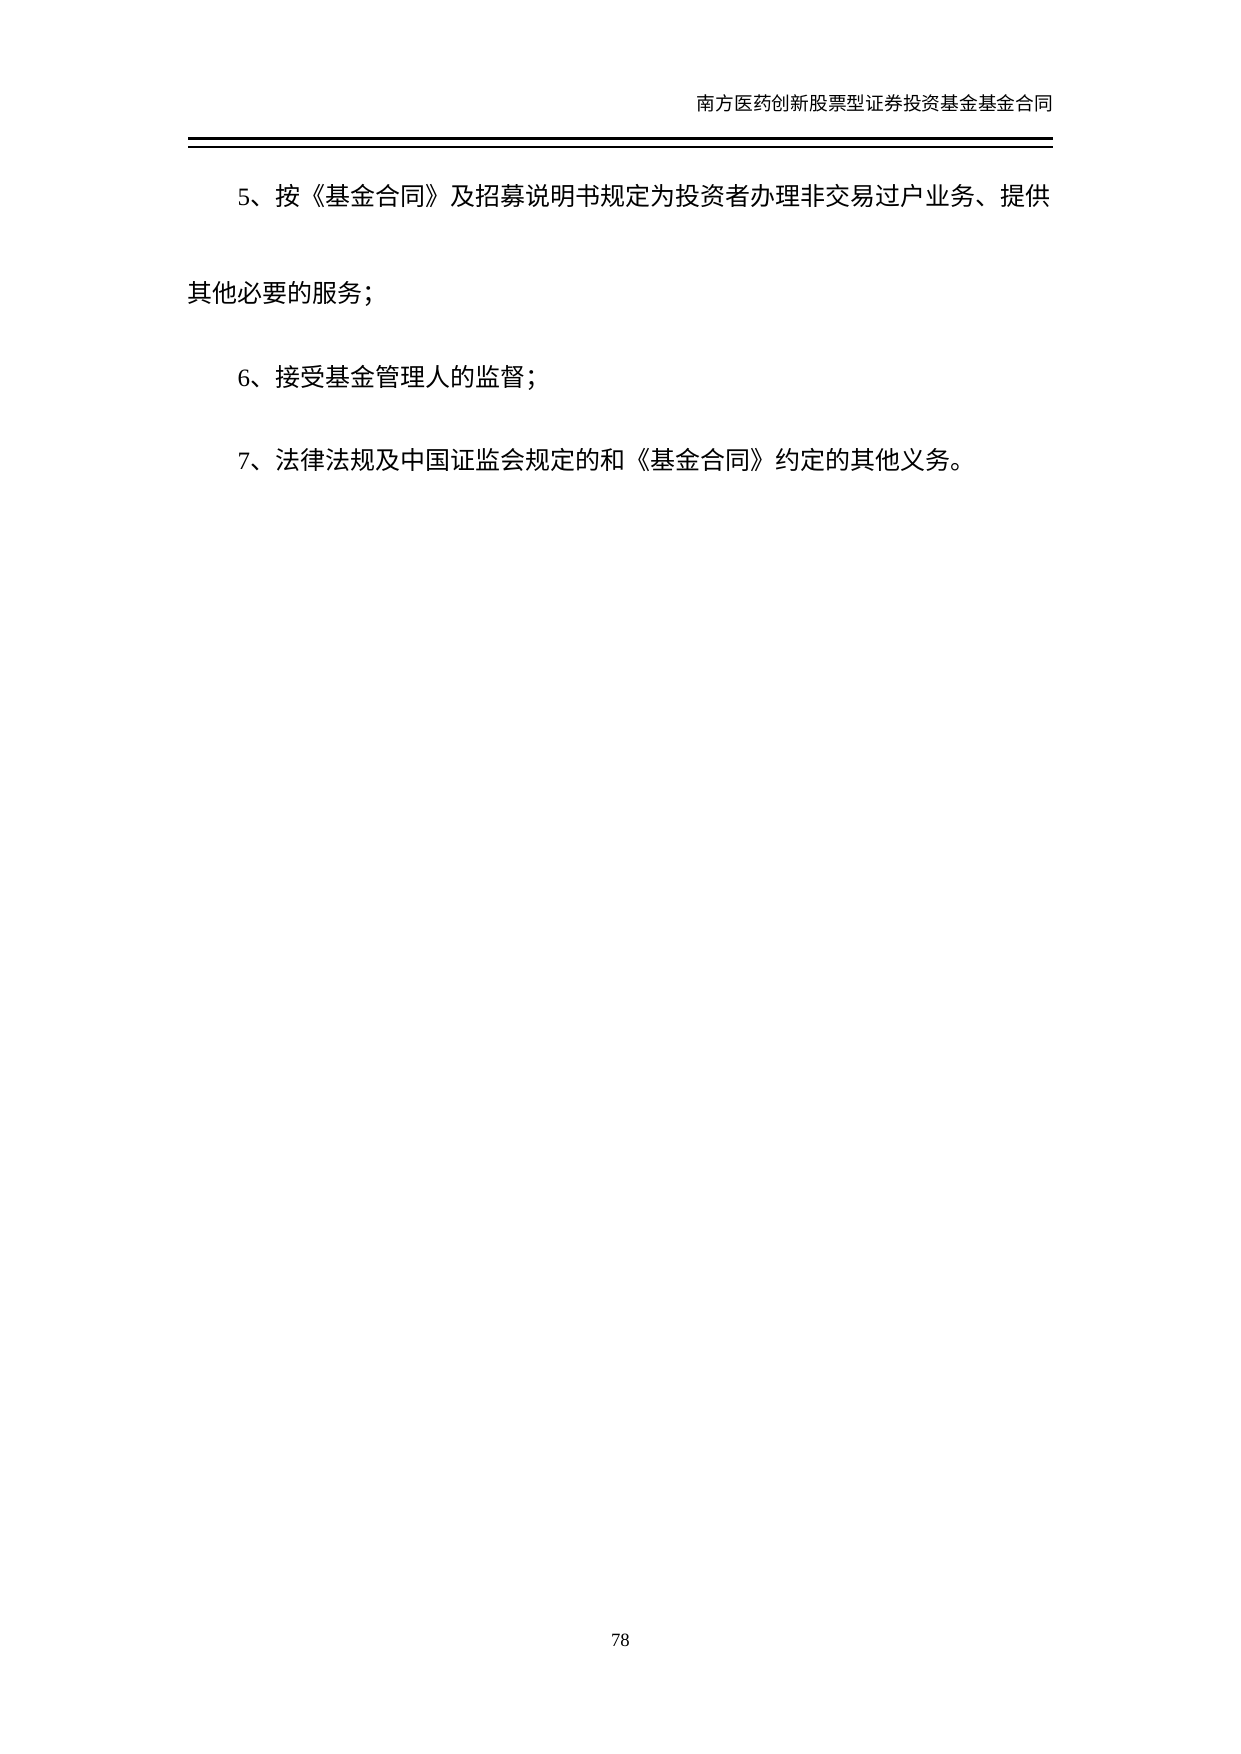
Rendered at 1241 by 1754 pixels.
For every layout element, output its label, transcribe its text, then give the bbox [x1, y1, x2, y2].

text 5、按《基金合同》及招募说明书规定为投资者办理非交易过户业务、提供其他必要的服务； [187, 162, 1053, 324]
text 6、接受基金管理人的监督； [187, 343, 1053, 408]
text 7、法律法规及中国证监会规定的和《基金合同》约定的其他义务。 [187, 426, 1053, 491]
